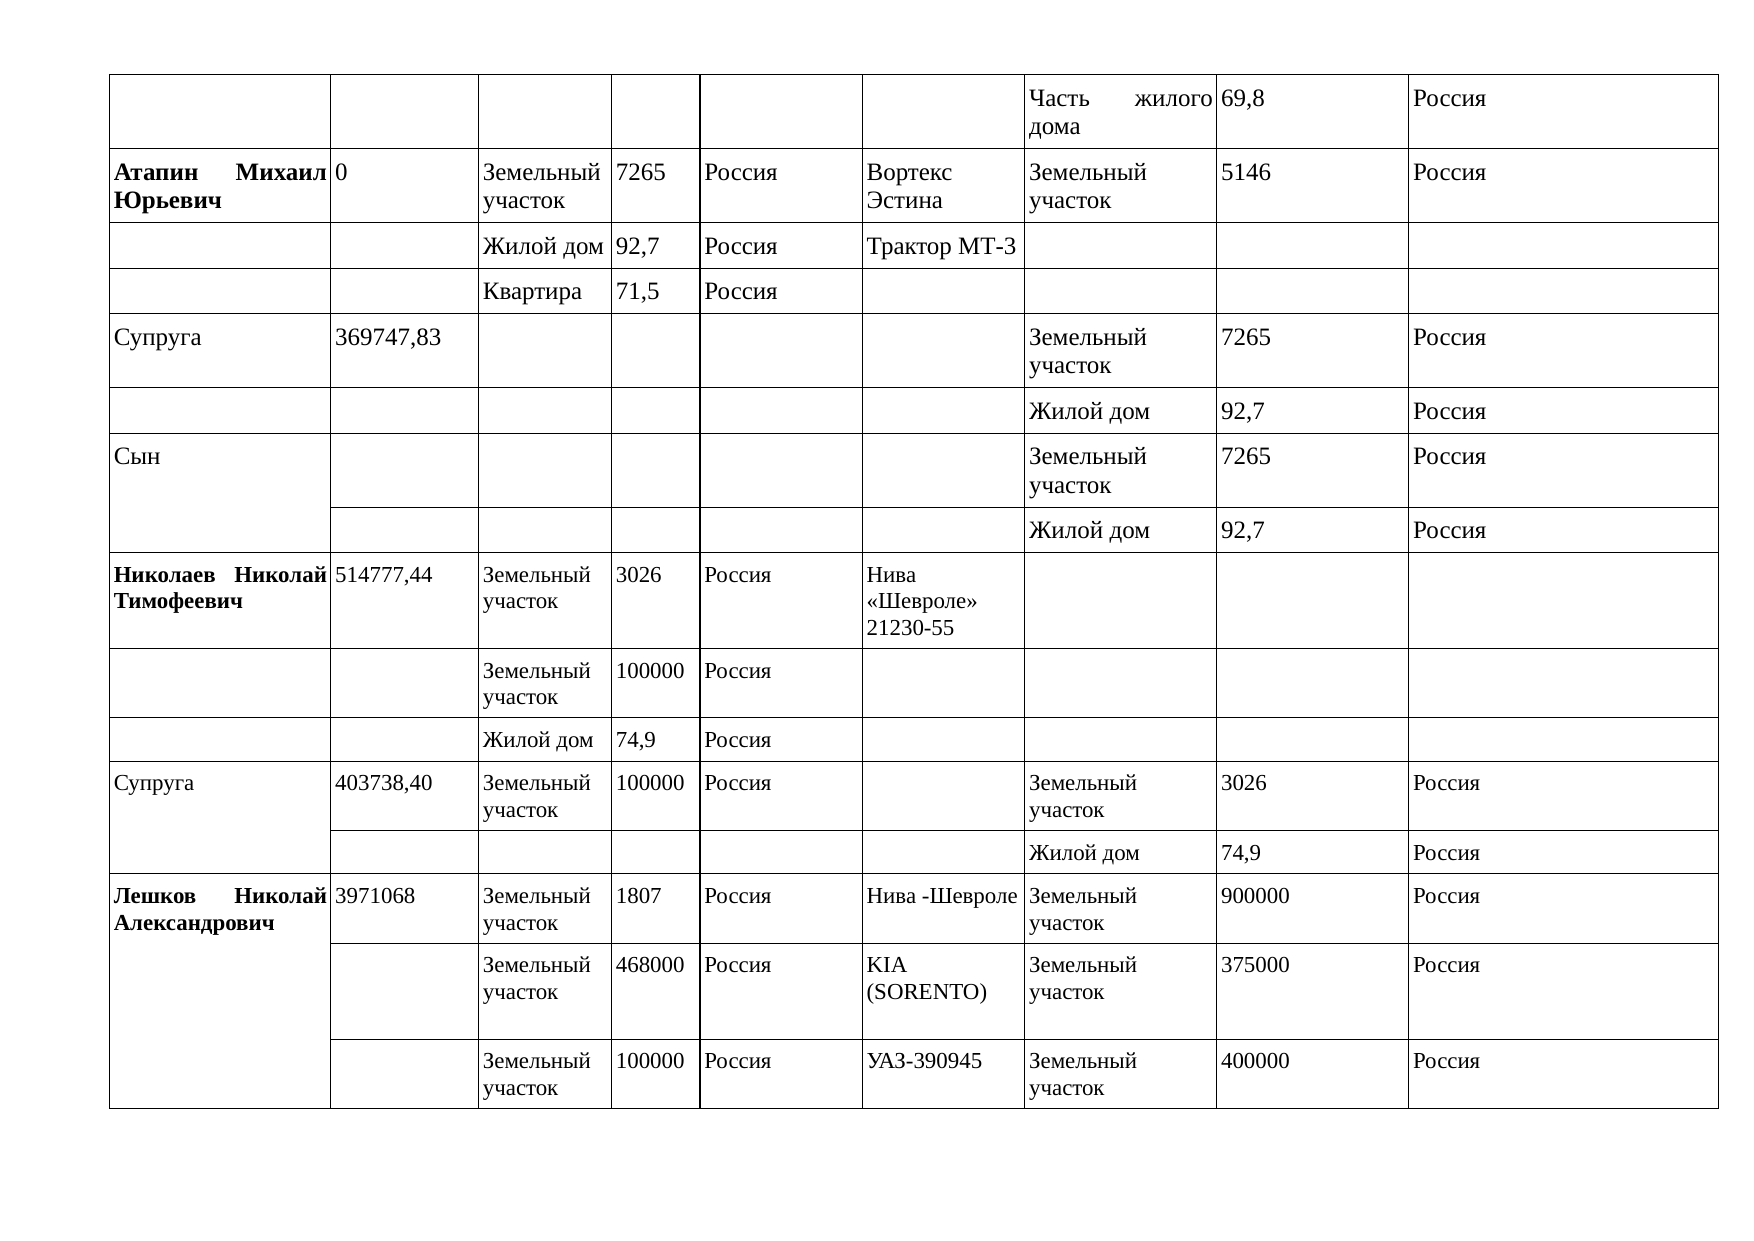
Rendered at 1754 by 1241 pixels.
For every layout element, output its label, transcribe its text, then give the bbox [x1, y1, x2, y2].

table_cell Россия [1409, 388, 1718, 433]
table_cell 100000 [612, 762, 699, 830]
table_cell [863, 434, 1024, 507]
table_cell [110, 649, 330, 717]
table_cell [331, 649, 478, 717]
table_cell [701, 508, 862, 552]
table_cell 900000 [1217, 874, 1408, 943]
table_cell Россия [1409, 874, 1718, 943]
table_cell [331, 1040, 478, 1108]
table_cell Россия [701, 223, 862, 268]
table_cell [612, 508, 699, 552]
table_cell [701, 434, 862, 507]
table_cell [701, 831, 862, 873]
table_cell 74,9 [1217, 831, 1408, 873]
table_cell [1409, 553, 1718, 648]
table_cell [701, 75, 862, 148]
table_cell Россия [701, 762, 862, 830]
table_cell Земельный участок [479, 762, 611, 830]
table_cell Земельный участок [479, 553, 611, 648]
table_cell Россия [1409, 149, 1718, 222]
table_cell Россия [1409, 508, 1718, 552]
table_cell Россия [1409, 314, 1718, 387]
table_cell [612, 314, 699, 387]
table_cell Атапин Михаил Юрьевич [110, 149, 330, 222]
table_cell [863, 75, 1024, 148]
table_cell 92,7 [1217, 388, 1408, 433]
table_cell [612, 75, 699, 148]
table_cell 92,7 [1217, 508, 1408, 552]
table_cell Россия [701, 944, 862, 1038]
table_cell Земельный участок [479, 944, 611, 1038]
table_cell Россия [1409, 831, 1718, 873]
table_cell [863, 388, 1024, 433]
table_cell [612, 434, 699, 507]
table_cell [331, 388, 478, 433]
table_cell Жилой дом [1025, 508, 1216, 552]
table_cell [1025, 223, 1216, 268]
table_cell [110, 388, 330, 433]
table_cell Нива -Шевроле [863, 874, 1024, 943]
table_cell 403738,40 [331, 762, 478, 830]
table_cell [863, 269, 1024, 313]
table_cell Россия [701, 718, 862, 761]
table_cell УАЗ-390945 [863, 1040, 1024, 1108]
table_cell Россия [701, 269, 862, 313]
table_cell 375000 [1217, 944, 1408, 1038]
table_cell 92,7 [612, 223, 699, 268]
table_cell Россия [1409, 762, 1718, 830]
table_cell [1409, 269, 1718, 313]
table_cell Земельный участок [1025, 1040, 1216, 1108]
table_cell Жилой дом [1025, 831, 1216, 873]
table_cell Земельный участок [1025, 944, 1216, 1038]
table_cell Земельный участок [1025, 149, 1216, 222]
table_cell Земельный участок [479, 1040, 611, 1108]
table_cell Россия [701, 149, 862, 222]
table_cell [1217, 649, 1408, 717]
table_cell [1025, 553, 1216, 648]
table_cell Земельный участок [479, 649, 611, 717]
table_cell 3971068 [331, 874, 478, 943]
table_cell [331, 508, 478, 552]
table_cell [479, 434, 611, 507]
table_cell 0 [331, 149, 478, 222]
table_cell [863, 314, 1024, 387]
table_cell Трактор МТ-3 [863, 223, 1024, 268]
table_cell [863, 508, 1024, 552]
table_cell 3026 [1217, 762, 1408, 830]
table_cell Россия [701, 1040, 862, 1108]
table_cell Лешков Николай Александрович [110, 874, 330, 1108]
table_cell Сын [110, 434, 330, 552]
table_cell Земельный участок [1025, 434, 1216, 507]
table_cell [1217, 269, 1408, 313]
table_cell Земельный участок [479, 874, 611, 943]
table_cell [1217, 553, 1408, 648]
table_cell [1409, 718, 1718, 761]
table_cell 71,5 [612, 269, 699, 313]
table_cell Вортекс Эстина [863, 149, 1024, 222]
table_cell [331, 223, 478, 268]
table_cell Супруга [110, 314, 330, 387]
table_cell [479, 314, 611, 387]
table_cell [331, 831, 478, 873]
table_cell 3026 [612, 553, 699, 648]
table_cell [110, 269, 330, 313]
table_cell [331, 718, 478, 761]
table_cell Россия [1409, 75, 1718, 148]
table_cell 100000 [612, 1040, 699, 1108]
table_cell 468000 [612, 944, 699, 1038]
table_cell [110, 718, 330, 761]
table_cell Россия [701, 649, 862, 717]
table_cell 74,9 [612, 718, 699, 761]
table_cell Россия [701, 874, 862, 943]
table_cell [331, 269, 478, 313]
table_cell [1217, 718, 1408, 761]
table_cell 7265 [1217, 314, 1408, 387]
table_cell Россия [1409, 434, 1718, 507]
table_cell [612, 831, 699, 873]
table_cell [863, 831, 1024, 873]
table_cell [479, 508, 611, 552]
table_cell Нива «Шевроле» 21230-55 [863, 553, 1024, 648]
table_cell Россия [701, 553, 862, 648]
table_cell [612, 388, 699, 433]
table_cell [1409, 223, 1718, 268]
table_cell Земельный участок [1025, 874, 1216, 943]
table_cell [1025, 718, 1216, 761]
table_cell [1025, 649, 1216, 717]
table_cell 7265 [1217, 434, 1408, 507]
table_cell [479, 388, 611, 433]
table_cell Россия [1409, 944, 1718, 1038]
table_cell [110, 75, 330, 148]
table_cell Земельный участок [479, 149, 611, 222]
table_cell Земельный участок [1025, 314, 1216, 387]
table_cell Земельный участок [1025, 762, 1216, 830]
table_cell [1409, 649, 1718, 717]
table_cell [479, 75, 611, 148]
table_cell 514777,44 [331, 553, 478, 648]
table_cell Жилой дом [1025, 388, 1216, 433]
table_cell 5146 [1217, 149, 1408, 222]
table_cell [863, 762, 1024, 830]
table_cell Часть жилого дома [1025, 75, 1216, 148]
table_cell 100000 [612, 649, 699, 717]
table_cell Жилой дом [479, 718, 611, 761]
table_cell [331, 434, 478, 507]
table_cell Супруга [110, 762, 330, 873]
table_cell KIA (SORENTO) [863, 944, 1024, 1038]
table_cell [1217, 223, 1408, 268]
table_cell 69,8 [1217, 75, 1408, 148]
table_cell [331, 75, 478, 148]
table_cell Квартира [479, 269, 611, 313]
table_cell [863, 718, 1024, 761]
table_cell Николаев Николай Тимофеевич [110, 553, 330, 648]
table_cell [701, 314, 862, 387]
table_cell 400000 [1217, 1040, 1408, 1108]
table_cell 369747,83 [331, 314, 478, 387]
table_cell Россия [1409, 1040, 1718, 1108]
table_cell [863, 649, 1024, 717]
table_cell [110, 223, 330, 268]
table_cell Жилой дом [479, 223, 611, 268]
table_cell 7265 [612, 149, 699, 222]
table_cell [701, 388, 862, 433]
table_cell [331, 944, 478, 1038]
table_cell [479, 831, 611, 873]
table_cell [1025, 269, 1216, 313]
table_cell 1807 [612, 874, 699, 943]
